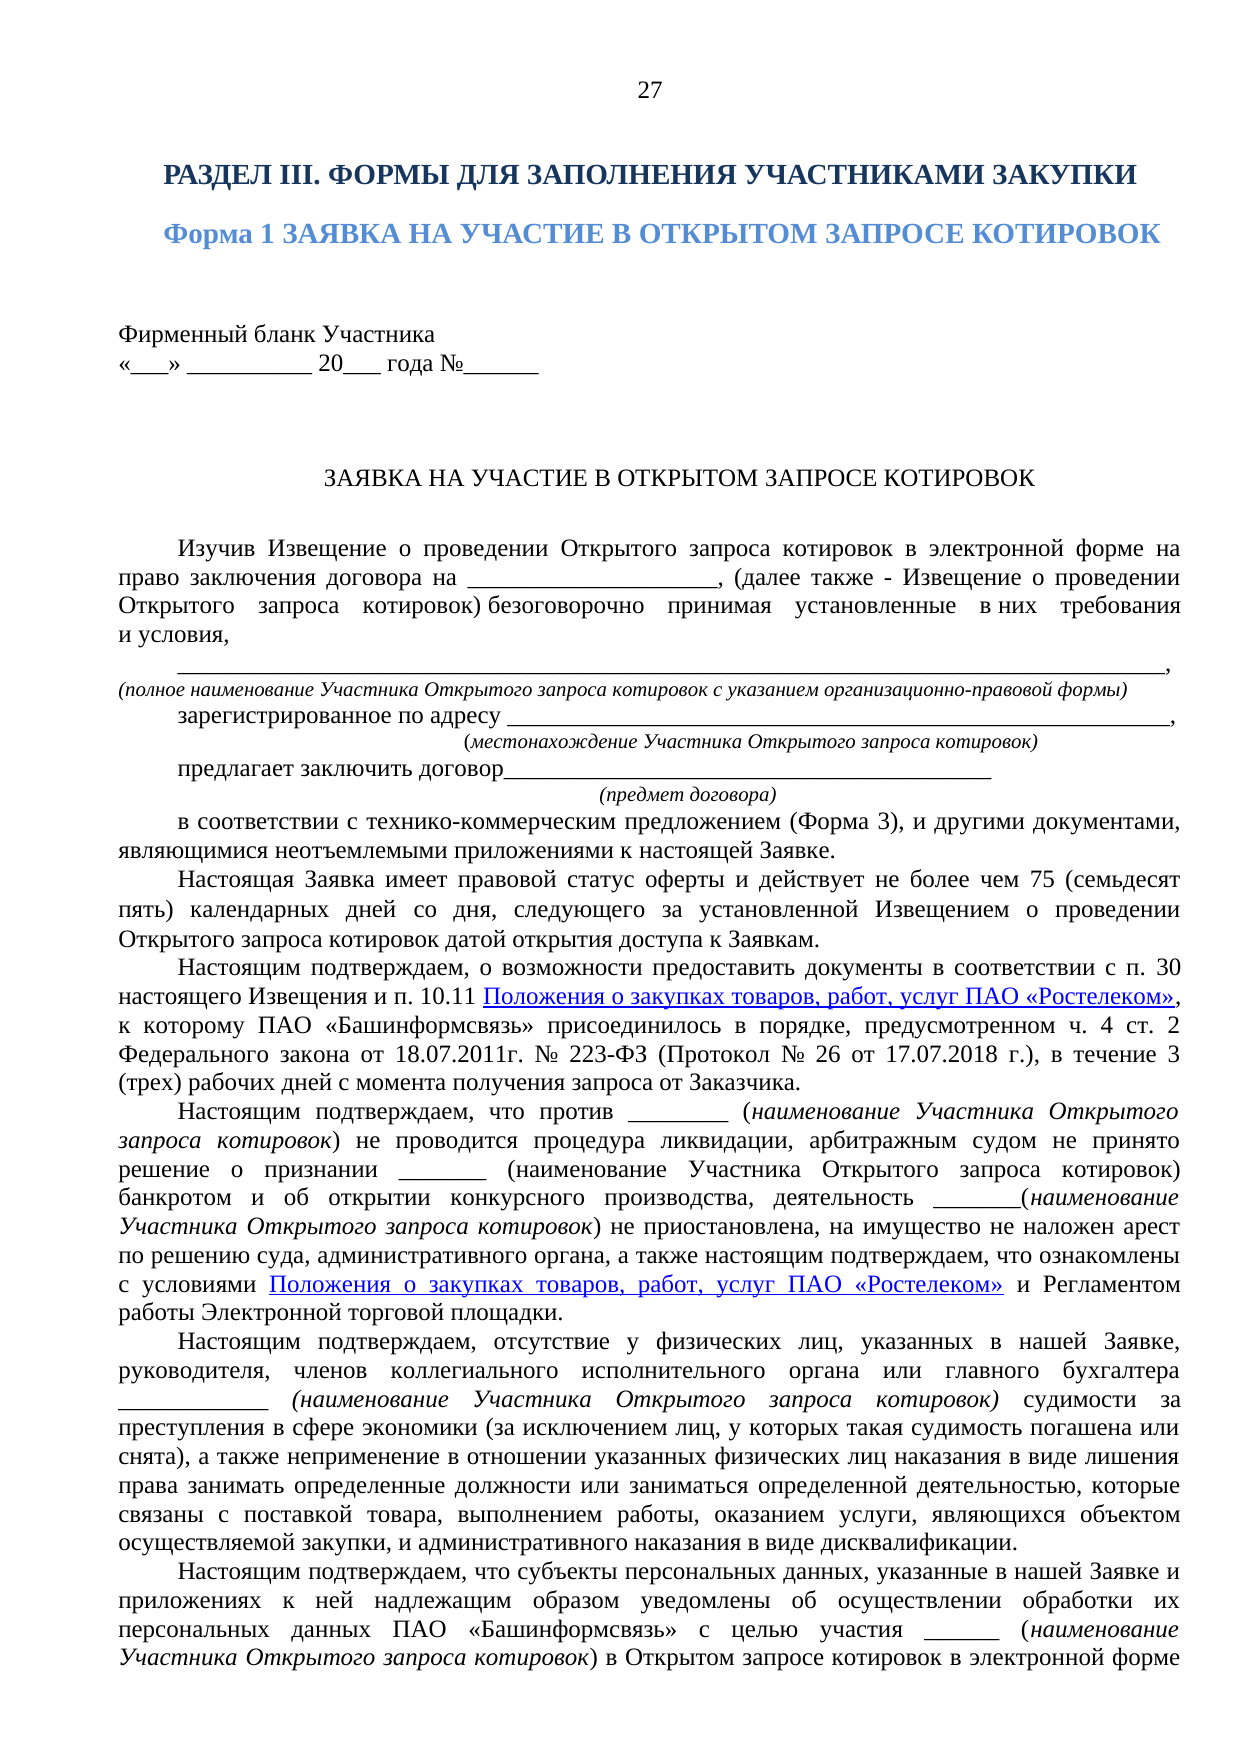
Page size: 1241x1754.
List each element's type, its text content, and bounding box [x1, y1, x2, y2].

text в соответствии с технико-коммерческим предложением (Форма 3), и другими документами, являющимися неотъемлемыми приложениями к настоящей Заявке. [118, 806, 1181, 864]
text (местонахождение Участника Открытого запроса котировок) [118, 729, 1181, 753]
text ЗАЯВКА НА УЧАСТИЕ В ОТКРЫТОМ ЗАПРОСЕ КОТИРОВОК [118, 463, 1181, 492]
text «___» __________ 20___ года №______ [118, 348, 1181, 377]
text зарегистрированное по адресу _____________________________________________________, [118, 701, 1181, 729]
text Настоящим подтверждаем, что против ________ (наименование Участника Открытого запроса котировок) не проводится процедура ликвидации, арбитражным судом не принято решение о признании _______ (наименование Участника Открытого запроса котировок) банкротом и об открытии конкурсного производства, деятельность _______(наименование Участника Открытого запроса котировок) не приостановлена, на имущество не наложен арест по решению суда, административного органа, а также настоящим подтверждаем, что ознакомлены с условиями Положения о закупках товаров, работ, услуг ПАО «Ростелеком» и Регламентом работы Электронной торговой площадки. [118, 1096, 1181, 1326]
text Настоящим подтверждаем, отсутствие у физических лиц, указанных в нашей Заявке, руководителя, членов коллегиального исполнительного органа или главного бухгалтера ____________ (наименование Участника Открытого запроса котировок) судимости за преступления в сфере экономики (за исключением лиц, у которых такая судимость погашена или снята), а также неприменение в отношении указанных физических лиц наказания в виде лишения права занимать определенные должности или заниматься определенной деятельностью, которые связаны с поставкой товара, выполнением работы, оказанием услуги, являющихся объектом осуществляемой закупки, и административного наказания в виде дисквалификации. [118, 1326, 1181, 1556]
text Настоящим подтверждаем, о возможности предоставить документы в соответствии с п. 30 настоящего Извещения и п. 10.11 Положения о закупках товаров, работ, услуг ПАО «Ростелеком», к которому ПАО «Башинформсвязь» присоединилось в порядке, предусмотренном ч. 4 ст. 2 Федерального закона от 18.07.2011г. № 223-ФЗ (Протокол № 26 от 17.07.2018 г.), в течение 3 (трех) рабочих дней с момента получения запроса от Заказчика. [118, 952, 1181, 1096]
text Настоящая Заявка имеет правовой статус оферты и действует не более чем 75 (семьдесят пять) календарных дней со дня, следующего за установленной Извещением о проведении Открытого запроса котировок датой открытия доступа к Заявкам. [118, 864, 1181, 952]
text _______________________________________________________________________________, (полное наименование Участника Открытого запроса котировок с указанием организационно-правовой формы) [118, 648, 1181, 701]
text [118, 1556, 1181, 1671]
text (предмет договора) [118, 782, 1181, 806]
text предлагает заключить договор_______________________________________ [118, 753, 1181, 782]
text Фирменный бланк Участника [118, 319, 1181, 348]
text РАЗДЕЛ III. ФОРМЫ ДЛЯ ЗАПОЛНЕНИЯ УЧАСТНИКАМИ ЗАКУПКИ [163, 157, 1181, 191]
text Изучив Извещение о проведении Открытого запроса котировок в электронной форме на право заключения договора на ____________________, (далее также - Извещение о проведении Открытого запроса котировок) безоговорочно принимая установленные в них требования и условия, [118, 533, 1181, 648]
text Форма 1 ЗАЯВКА НА УЧАСТИЕ В ОТКРЫТОМ ЗАПРОСЕ КОТИРОВОК [163, 216, 1181, 249]
